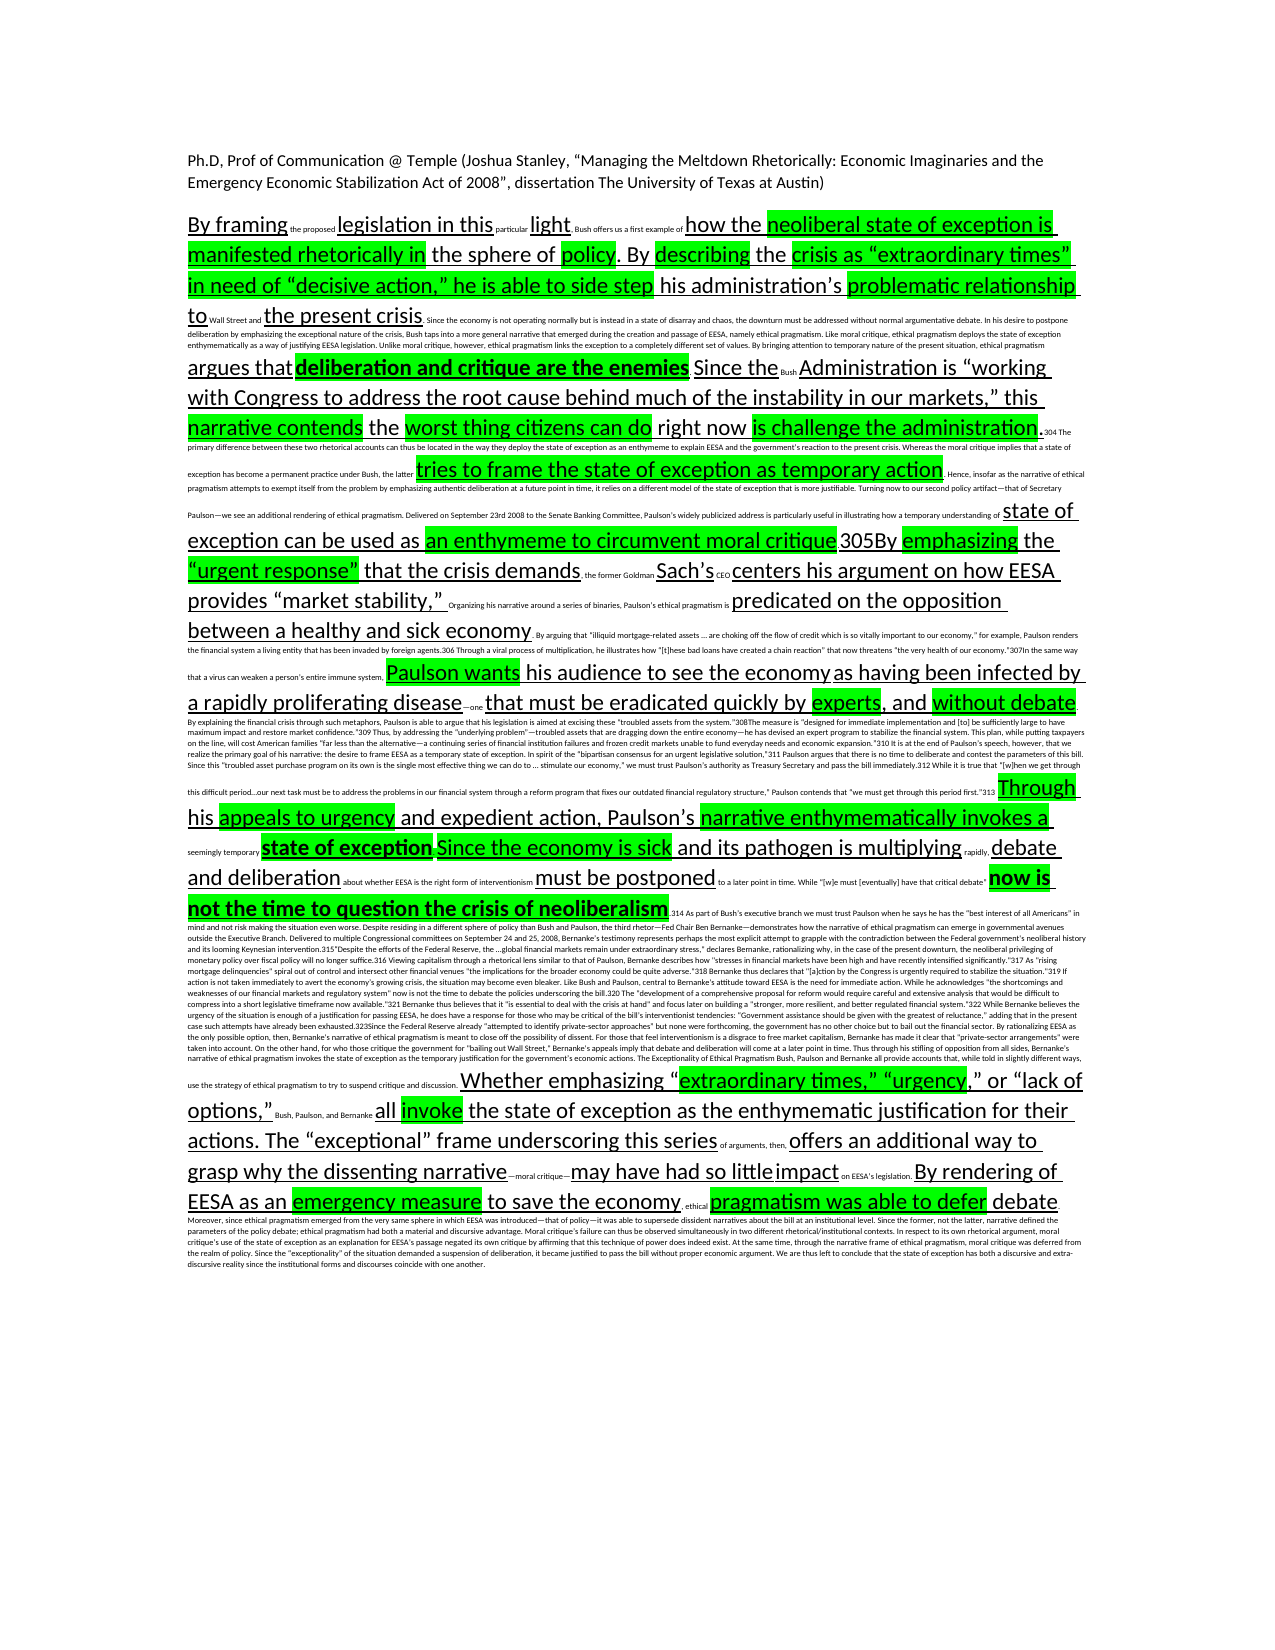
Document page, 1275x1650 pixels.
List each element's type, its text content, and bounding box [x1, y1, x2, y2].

text Ph.D, Prof of Communication @ Temple (Joshua Stanley, “Managing the Meltdown Rhetorically: Economic Imaginaries and the Emergency Economic Stabilization Act of 2008”, dissertation The University of Texas at Austin) [187, 150, 1087, 192]
text By framing the proposed legislation in this particular light, Bush offers us a first example of how the neoliberal state of exception is manifested rhetorically in the sphere of policy. By describing the crisis as “extraordinary times” in need of “decisive action,” he is able to side step his administration’s problematic relationship to Wall Street and the present crisis. Since the economy is not operating normally but is instead in a state of disarray and chaos, the downturn must be addressed without normal argumentative debate. In his desire to postpone deliberation by emphasizing the exceptional nature of the crisis, Bush taps into a more general narrative that emerged during the creation and passage of EESA, namely ethical pragmatism. Like moral critique, ethical pragmatism deploys the state of exception enthymematically as a way of justifying EESA legislation. Unlike moral critique, however, ethical pragmatism links the exception to a completely different set of values. By bringing attention to temporary nature of the present situation, ethical pragmatism argues that deliberation and critique are the enemies. Since the Bush Administration is “working with Congress to address the root cause behind much of the instability in our markets,” this narrative contends the worst thing citizens can do right now is challenge the administration.304 The primary difference between these two rhetorical accounts can thus be located in the way they deploy the state of exception as an enthymeme to explain EESA and the government’s reaction to the present crisis. Whereas the moral critique implies that a state of exception has become a permanent practice under Bush, the latter tries to frame the state of exception as temporary action. Hence, insofar as the narrative of ethical pragmatism attempts to exempt itself from the problem by emphasizing authentic deliberation at a future point in time, it relies on a different model of the state of exception that is more justifiable. Turning now to our second policy artifact—that of Secretary Paulson—we see an additional rendering of ethical pragmatism. Delivered on September 23rd 2008 to the Senate Banking Committee, Paulson’s widely publicized address is particularly useful in illustrating how a temporary understanding of state of exception can be used as an enthymeme to circumvent moral critique.305By emphasizing the “urgent response” that the crisis demands, the former Goldman Sach’s CEO centers his argument on how EESA provides “market stability,” Organizing his narrative around a series of binaries, Paulson’s ethical pragmatism is predicated on the opposition between a healthy and sick economy. By arguing that “illiquid mortgage-related assets … are choking off the flow of credit which is so vitally important to our economy,” for example, Paulson renders the financial system a living entity that has been invaded by foreign agents.306 Through a viral process of multiplication, he illustrates how “[t]hese bad loans have created a chain reaction” that now threatens “the very health of our economy.”307In the same way that a virus can weaken a person’s entire immune system, Paulson wants his audience to see the economy as having been infected by a rapidly proliferating disease—one that must be eradicated quickly by experts, and without debate. By explaining the financial crisis through such metaphors, Paulson is able to argue that his legislation is aimed at excising these "troubled assets from the system.”308The measure is “designed for immediate implementation and [to] be sufficiently large to have maximum impact and restore market confidence.”309 Thus, by addressing the “underlying problem”—troubled assets that are dragging down the entire economy—he has devised an expert program to stabilize the financial system. This plan, while putting taxpayers on the line, will cost American families “far less than the alternative—a continuing series of financial institution failures and frozen credit markets unable to fund everyday needs and economic expansion.”310 It is at the end of Paulson’s speech, however, that we realize the primary goal of his narrative: the desire to frame EESA as a temporary state of exception. In spirit of the “bipartisan consensus for an urgent legislative solution,”311 Paulson argues that there is no time to deliberate and contest the parameters of this bill. Since this “troubled asset purchase program on its own is the single most effective thing we can do to … stimulate our economy,” we must trust Paulson’s authority as Treasury Secretary and pass the bill immediately.312 While it is true that “[w]hen we get through this difficult period…our next task must be to address the problems in our financial system through a reform program that fixes our outdated financial regulatory structure,” Paulson contends that “we must get through this period first.”313 Through his appeals to urgency and expedient action, Paulson’s narrative enthymematically invokes a seemingly temporary state of exception. Since the economy is sick and its pathogen is multiplying rapidly, debate and deliberation about whether EESA is the right form of interventionism must be postponed to a later point in time. While “[w]e must [eventually] have that critical debate” now is not the time to question the crisis of neoliberalism.314 As part of Bush’s executive branch we must trust Paulson when he says he has the “best interest of all Americans” in mind and not risk making the situation even worse. Despite residing in a different sphere of policy than Bush and Paulson, the third rhetor—Fed Chair Ben Bernanke—demonstrates how the narrative of ethical pragmatism can emerge in governmental avenues outside the Executive Branch. Delivered to multiple Congressional committees on September 24 and 25, 2008, Bernanke’s testimony represents perhaps the most explicit attempt to grapple with the contradiction between the Federal government's neoliberal history and its looming Keynesian intervention.315“Despite the efforts of the Federal Reserve, the …global financial markets remain under extraordinary stress," declares Bernanke, rationalizing why, in the case of the present downturn, the neoliberal privileging of monetary policy over fiscal policy will no longer suffice.316 Viewing capitalism through a rhetorical lens similar to that of Paulson, Bernanke describes how "stresses in financial markets have been high and have recently intensified significantly."317 As "rising mortgage delinquencies" spiral out of control and intersect other financial venues "the implications for the broader economy could be quite adverse."318 Bernanke thus declares that "[a]ction by the Congress is urgently required to stabilize the situation."319 If action is not taken immediately to avert the economy’s growing crisis, the situation may become even bleaker. Like Bush and Paulson, central to Bernanke's attitude toward EESA is the need for immediate action. While he acknowledges "the shortcomings and weaknesses of our financial markets and regulatory system" now is not the time to debate the policies underscoring the bill.320 The "development of a comprehensive proposal for reform would require careful and extensive analysis that would be difficult to compress into a short legislative timeframe now available."321 Bernanke thus believes that it "is essential to deal with the crisis at hand" and focus later on building a "stronger, more resilient, and better regulated financial system."322 While Bernanke believes the urgency of the situation is enough of a justification for passing EESA, he does have a response for those who may be critical of the bill’s interventionist tendencies: “Government assistance should be given with the greatest of reluctance,” adding that in the present case such attempts have already been exhausted.323Since the Federal Reserve already “attempted to identify private-sector approaches” but none were forthcoming, the government has no other choice but to bail out the financial sector. By rationalizing EESA as the only possible option, then, Bernanke's narrative of ethical pragmatism is meant to close off the possibility of dissent. For those that feel interventionism is a disgrace to free market capitalism, Bernanke has made it clear that "private-sector arrangements" were taken into account. On the other hand, for who those critique the government for "bailing out Wall Street," Bernanke's appeals imply that debate and deliberation will come at a later point in time. Thus through his stifling of opposition from all sides, Bernanke’s narrative of ethical pragmatism invokes the state of exception as the temporary justification for the government’s economic actions. The Exceptionality of Ethical Pragmatism Bush, Paulson and Bernanke all provide accounts that, while told in slightly different ways, use the strategy of ethical pragmatism to try to suspend critique and discussion. Whether emphasizing “extraordinary times,” “urgency,” or “lack of options,” Bush, Paulson, and Bernanke all invoke the state of exception as the enthymematic justification for their actions. The “exceptional” frame underscoring this series of arguments, then, offers an additional way to grasp why the dissenting narrative—moral critique—may have had so little impact on EESA’s legislation. By rendering of EESA as an emergency measure to save the economy, ethical pragmatism was able to defer debate. Moreover, since ethical pragmatism emerged from the very same sphere in which EESA was introduced—that of policy—it was able to supersede dissident narratives about the bill at an institutional level. Since the former, not the latter, narrative defined the parameters of the policy debate; ethical pragmatism had both a material and discursive advantage. Moral critique’s failure can thus be observed simultaneously in two different rhetorical/institutional contexts. In respect to its own rhetorical argument, moral critique’s use of the state of exception as an explanation for EESA’s passage negated its own critique by affirming that this technique of power does indeed exist. At the same time, through the narrative frame of ethical pragmatism, moral critique was deferred from the realm of policy. Since the “exceptionality” of the situation demanded a suspension of deliberation, it became justified to pass the bill without proper economic argument. We are thus left to conclude that the state of exception has both a discursive and extra-discursive reality since the institutional forms and discourses coincide with one another. [187, 210, 1087, 1270]
